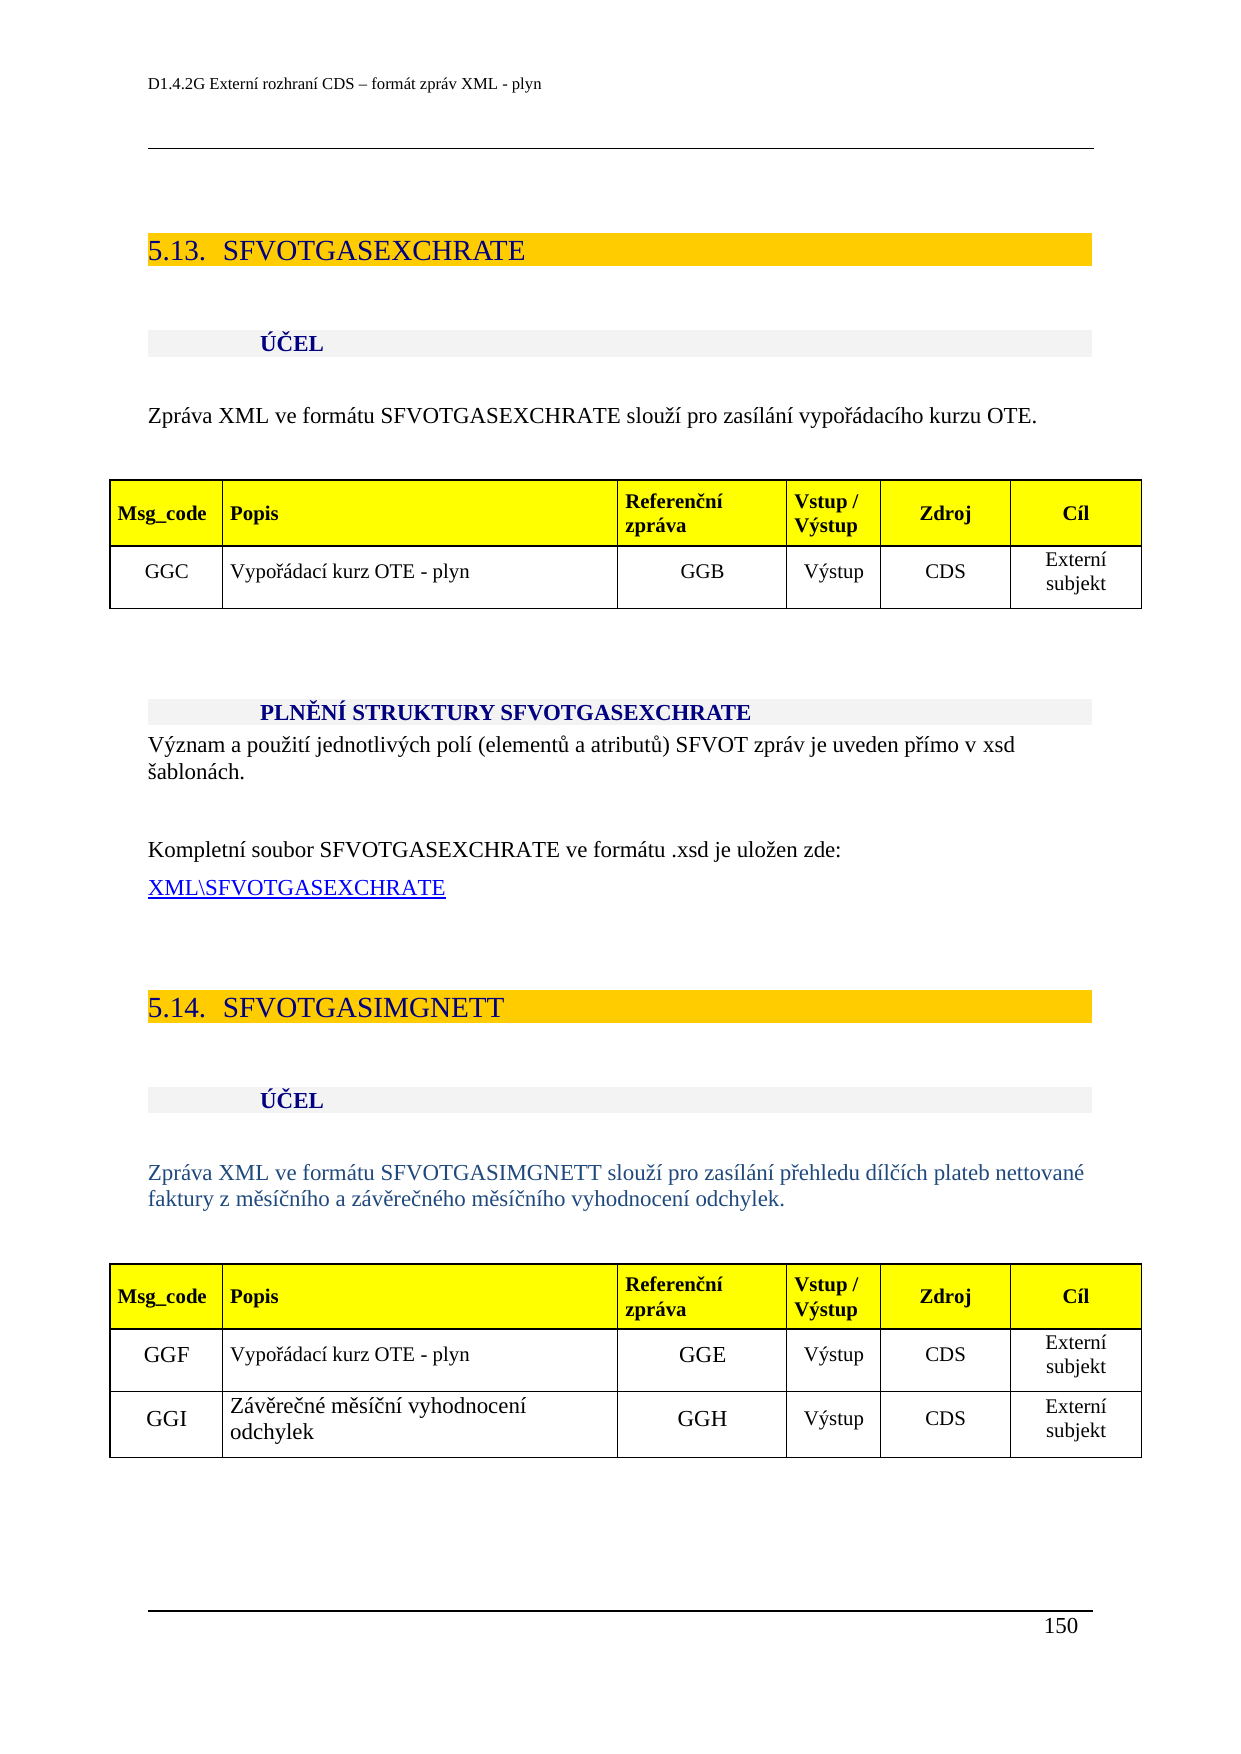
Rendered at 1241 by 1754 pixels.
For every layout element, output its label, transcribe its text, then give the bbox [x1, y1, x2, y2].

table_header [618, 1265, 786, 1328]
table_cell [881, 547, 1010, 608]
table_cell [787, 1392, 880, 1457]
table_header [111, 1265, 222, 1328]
subtitle plnění struktury SFVOTGASEXCHRATE [148, 699, 1092, 725]
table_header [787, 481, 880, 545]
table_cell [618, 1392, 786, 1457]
text Kompletní soubor SFVOTGASEXCHRATE ve formátu .xsd je uložen zde: [148, 836, 1092, 862]
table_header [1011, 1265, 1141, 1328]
subtitle SFVOTGASIMGNETT [148, 990, 1092, 1023]
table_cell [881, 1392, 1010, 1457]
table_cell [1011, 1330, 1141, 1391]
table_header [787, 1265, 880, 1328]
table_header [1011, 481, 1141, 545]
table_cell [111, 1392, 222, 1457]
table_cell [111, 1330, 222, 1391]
subtitle SFVOTGASEXCHRATE [148, 233, 1092, 266]
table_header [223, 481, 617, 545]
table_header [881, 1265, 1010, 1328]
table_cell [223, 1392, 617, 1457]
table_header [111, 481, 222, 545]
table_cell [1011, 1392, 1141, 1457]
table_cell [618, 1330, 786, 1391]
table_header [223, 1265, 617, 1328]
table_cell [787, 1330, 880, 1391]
subtitle Účel [148, 1087, 1092, 1113]
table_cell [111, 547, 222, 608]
text Význam a použití jednotlivých polí (elementů a atributů) SFVOT zpráv je uveden přímo v xsd šablonách. [148, 732, 1092, 784]
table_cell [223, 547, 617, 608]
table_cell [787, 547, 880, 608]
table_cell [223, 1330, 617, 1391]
text XML\SFVOTGASEXCHRATE [148, 874, 1092, 901]
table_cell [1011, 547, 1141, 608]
text Zpráva XML ve formátu SFVOTGASIMGNETT slouží pro zasílání přehledu dílčích plateb nettované faktury z měsíčního a závěrečného měsíčního vyhodnocení odchylek. [148, 1158, 1092, 1211]
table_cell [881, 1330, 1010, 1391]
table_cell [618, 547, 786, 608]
subtitle Účel [148, 330, 1092, 357]
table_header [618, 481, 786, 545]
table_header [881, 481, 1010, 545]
text Zpráva XML ve formátu SFVOTGASEXCHRATE slouží pro zasílání vypořádacího kurzu OTE. [148, 402, 1092, 428]
